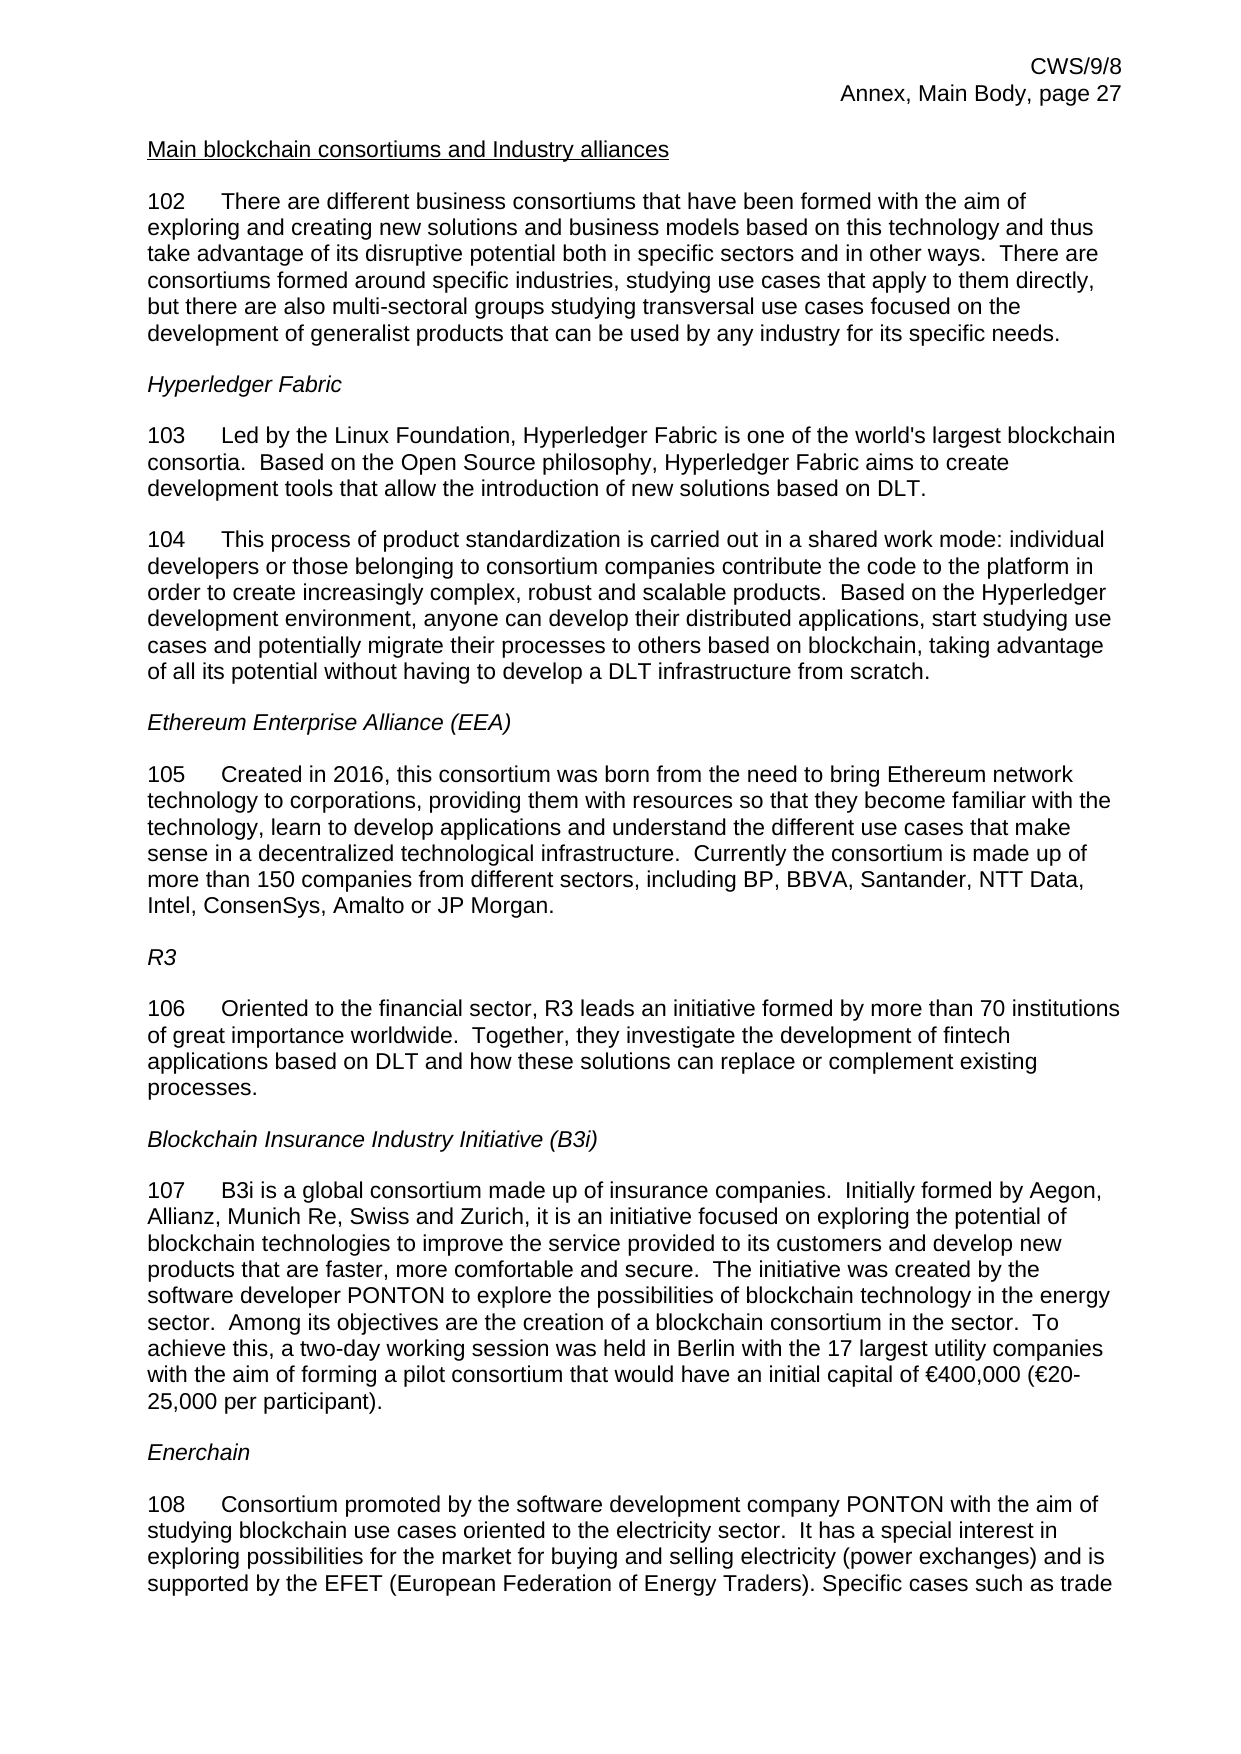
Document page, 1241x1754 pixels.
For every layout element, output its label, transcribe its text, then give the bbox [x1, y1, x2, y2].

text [147, 1491, 1122, 1596]
text Oriented to the financial sector, R3 leads an initiative formed by more than 70 institutions of great importance worldwide. Together, they investigate the development of fintech applications based on DLT and how these solutions can replace or complement existing processes. [147, 995, 1122, 1101]
subtitle Ethereum Enterprise Alliance (EEA) [147, 709, 1122, 736]
text There are different business consortiums that have been formed with the aim of exploring and creating new solutions and business models based on this technology and thus take advantage of its disruptive potential both in specific sectors and in other ways. There are consortiums formed around specific industries, studying use cases that apply to them directly, but there are also multi-sectoral groups studying transversal use cases focused on the development of generalist products that can be used by any industry for its specific needs. [147, 188, 1122, 346]
text Created in 2016, this consortium was born from the need to bring Ethereum network technology to corporations, providing them with resources so that they become familiar with the technology, learn to develop applications and understand the different use cases that make sense in a decentralized technological infrastructure. Currently the consortium is made up of more than 150 companies from different sectors, including BP, BBVA, Santander, NTT Data, Intel, ConsenSys, Amalto or JP Morgan. [147, 761, 1122, 919]
subtitle Hyperledger Fabric [147, 371, 1122, 397]
text B3i is a global consortium made up of insurance companies. Initially formed by Aegon, Allianz, Munich Re, Swiss and Zurich, it is an initiative focused on exploring the potential of blockchain technologies to improve the service provided to its customers and develop new products that are faster, more comfortable and secure. The initiative was created by the software developer PONTON to explore the possibilities of blockchain technology in the energy sector. Among its objectives are the creation of a blockchain consortium in the sector. To achieve this, a two-day working session was held in Berlin with the 17 largest utility companies with the aim of forming a pilot consortium that would have an initial capital of €400,000 (€20-25,000 per participant). [147, 1177, 1122, 1414]
subtitle Main blockchain consortiums and Industry alliances [147, 136, 1122, 163]
subtitle Blockchain Insurance Industry Initiative (B3i) [147, 1126, 1122, 1152]
text Led by the Linux Foundation, Hyperledger Fabric is one of the world's largest blockchain consortia. Based on the Open Source philosophy, Hyperledger Fabric aims to create development tools that allow the introduction of new solutions based on DLT. [147, 422, 1122, 501]
subtitle R3 [147, 944, 1122, 970]
text This process of product standardization is carried out in a shared work mode: individual developers or those belonging to consortium companies contribute the code to the platform in order to create increasingly complex, robust and scalable products. Based on the Hyperledger development environment, anyone can develop their distributed applications, start studying use cases and potentially migrate their processes to others based on blockchain, taking advantage of all its potential without having to develop a DLT infrastructure from scratch. [147, 526, 1122, 684]
subtitle Enerchain [147, 1439, 1122, 1466]
